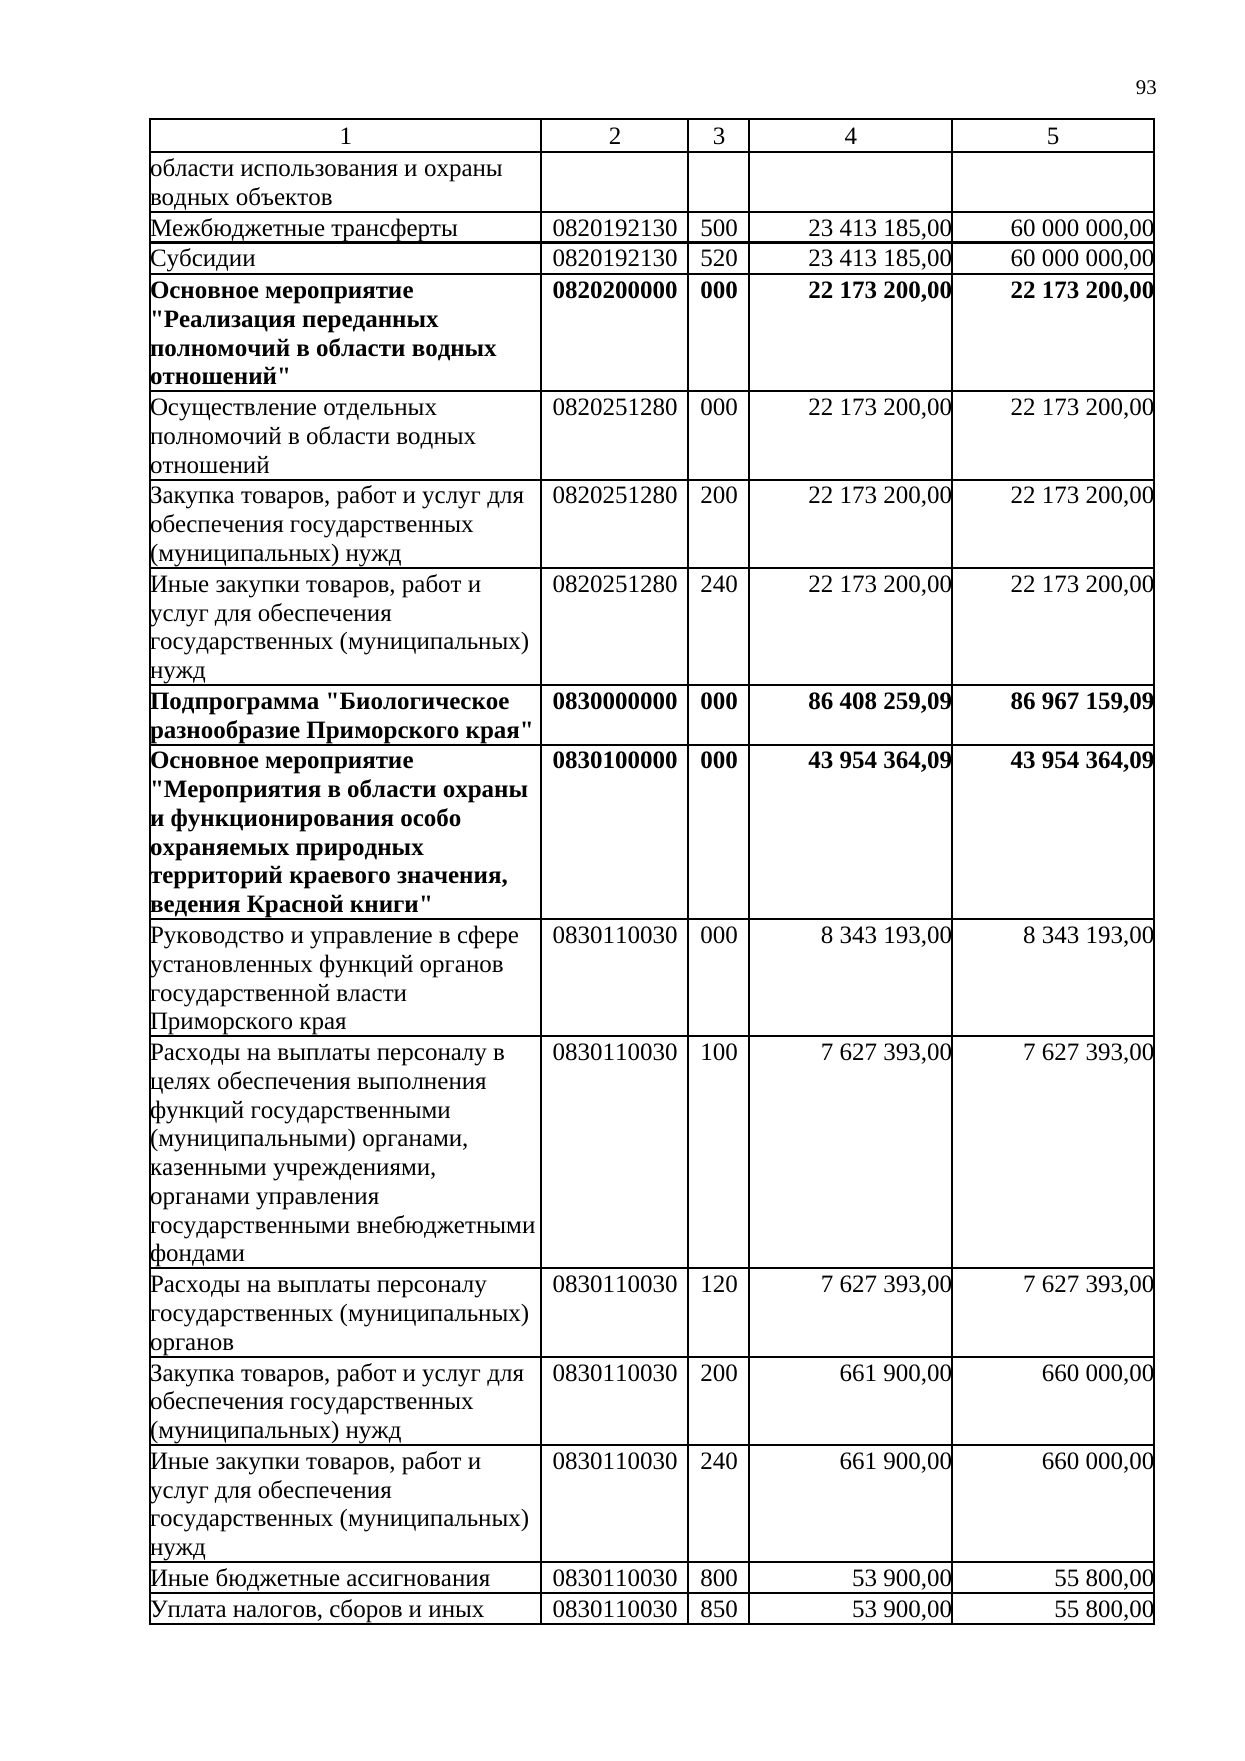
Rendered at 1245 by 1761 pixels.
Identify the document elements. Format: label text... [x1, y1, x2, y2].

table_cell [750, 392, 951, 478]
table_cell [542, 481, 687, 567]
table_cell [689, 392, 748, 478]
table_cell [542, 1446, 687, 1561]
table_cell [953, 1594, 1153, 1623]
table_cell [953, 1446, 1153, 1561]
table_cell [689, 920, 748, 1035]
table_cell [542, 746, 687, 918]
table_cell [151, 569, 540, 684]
table_header 4 [750, 120, 951, 151]
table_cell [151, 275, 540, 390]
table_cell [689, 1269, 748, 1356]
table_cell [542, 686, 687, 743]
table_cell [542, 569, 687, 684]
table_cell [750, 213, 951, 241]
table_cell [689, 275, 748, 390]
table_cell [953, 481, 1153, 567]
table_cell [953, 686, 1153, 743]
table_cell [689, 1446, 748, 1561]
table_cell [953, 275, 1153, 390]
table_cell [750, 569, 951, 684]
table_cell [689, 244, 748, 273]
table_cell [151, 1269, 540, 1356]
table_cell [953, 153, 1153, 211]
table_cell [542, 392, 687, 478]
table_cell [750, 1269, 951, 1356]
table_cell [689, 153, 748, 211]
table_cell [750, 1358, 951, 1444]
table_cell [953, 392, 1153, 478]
table_header 1 [151, 120, 540, 151]
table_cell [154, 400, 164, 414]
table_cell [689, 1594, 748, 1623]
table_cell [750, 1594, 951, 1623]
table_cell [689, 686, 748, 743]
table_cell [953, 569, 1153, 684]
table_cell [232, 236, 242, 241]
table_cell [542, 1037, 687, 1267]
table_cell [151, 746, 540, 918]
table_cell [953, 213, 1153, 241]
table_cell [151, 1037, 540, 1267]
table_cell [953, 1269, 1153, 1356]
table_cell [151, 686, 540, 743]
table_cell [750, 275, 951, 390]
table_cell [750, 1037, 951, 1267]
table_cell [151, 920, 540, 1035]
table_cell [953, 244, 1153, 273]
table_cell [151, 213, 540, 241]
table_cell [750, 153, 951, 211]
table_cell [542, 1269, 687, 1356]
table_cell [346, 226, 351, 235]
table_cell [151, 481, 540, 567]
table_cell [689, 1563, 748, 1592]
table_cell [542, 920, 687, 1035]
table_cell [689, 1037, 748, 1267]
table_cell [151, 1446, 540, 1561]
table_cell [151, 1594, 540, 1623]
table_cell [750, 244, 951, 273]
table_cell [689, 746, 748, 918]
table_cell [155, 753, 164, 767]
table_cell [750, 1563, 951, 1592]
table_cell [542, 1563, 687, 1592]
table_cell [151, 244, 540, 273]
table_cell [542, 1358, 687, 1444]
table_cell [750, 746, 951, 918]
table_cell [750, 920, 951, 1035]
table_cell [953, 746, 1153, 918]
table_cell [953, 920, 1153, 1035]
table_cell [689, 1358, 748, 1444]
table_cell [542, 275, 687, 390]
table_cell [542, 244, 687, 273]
table_header 5 [953, 120, 1153, 151]
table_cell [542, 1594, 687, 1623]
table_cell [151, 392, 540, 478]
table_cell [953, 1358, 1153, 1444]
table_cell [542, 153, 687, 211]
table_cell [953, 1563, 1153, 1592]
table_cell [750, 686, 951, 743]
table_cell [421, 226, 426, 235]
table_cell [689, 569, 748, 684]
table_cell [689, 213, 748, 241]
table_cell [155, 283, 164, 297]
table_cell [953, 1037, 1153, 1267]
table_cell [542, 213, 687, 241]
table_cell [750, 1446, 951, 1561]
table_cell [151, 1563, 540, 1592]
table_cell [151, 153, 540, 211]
table_header 2 [542, 120, 687, 151]
table_header 3 [689, 120, 748, 151]
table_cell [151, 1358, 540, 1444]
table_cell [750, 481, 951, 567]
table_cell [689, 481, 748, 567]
